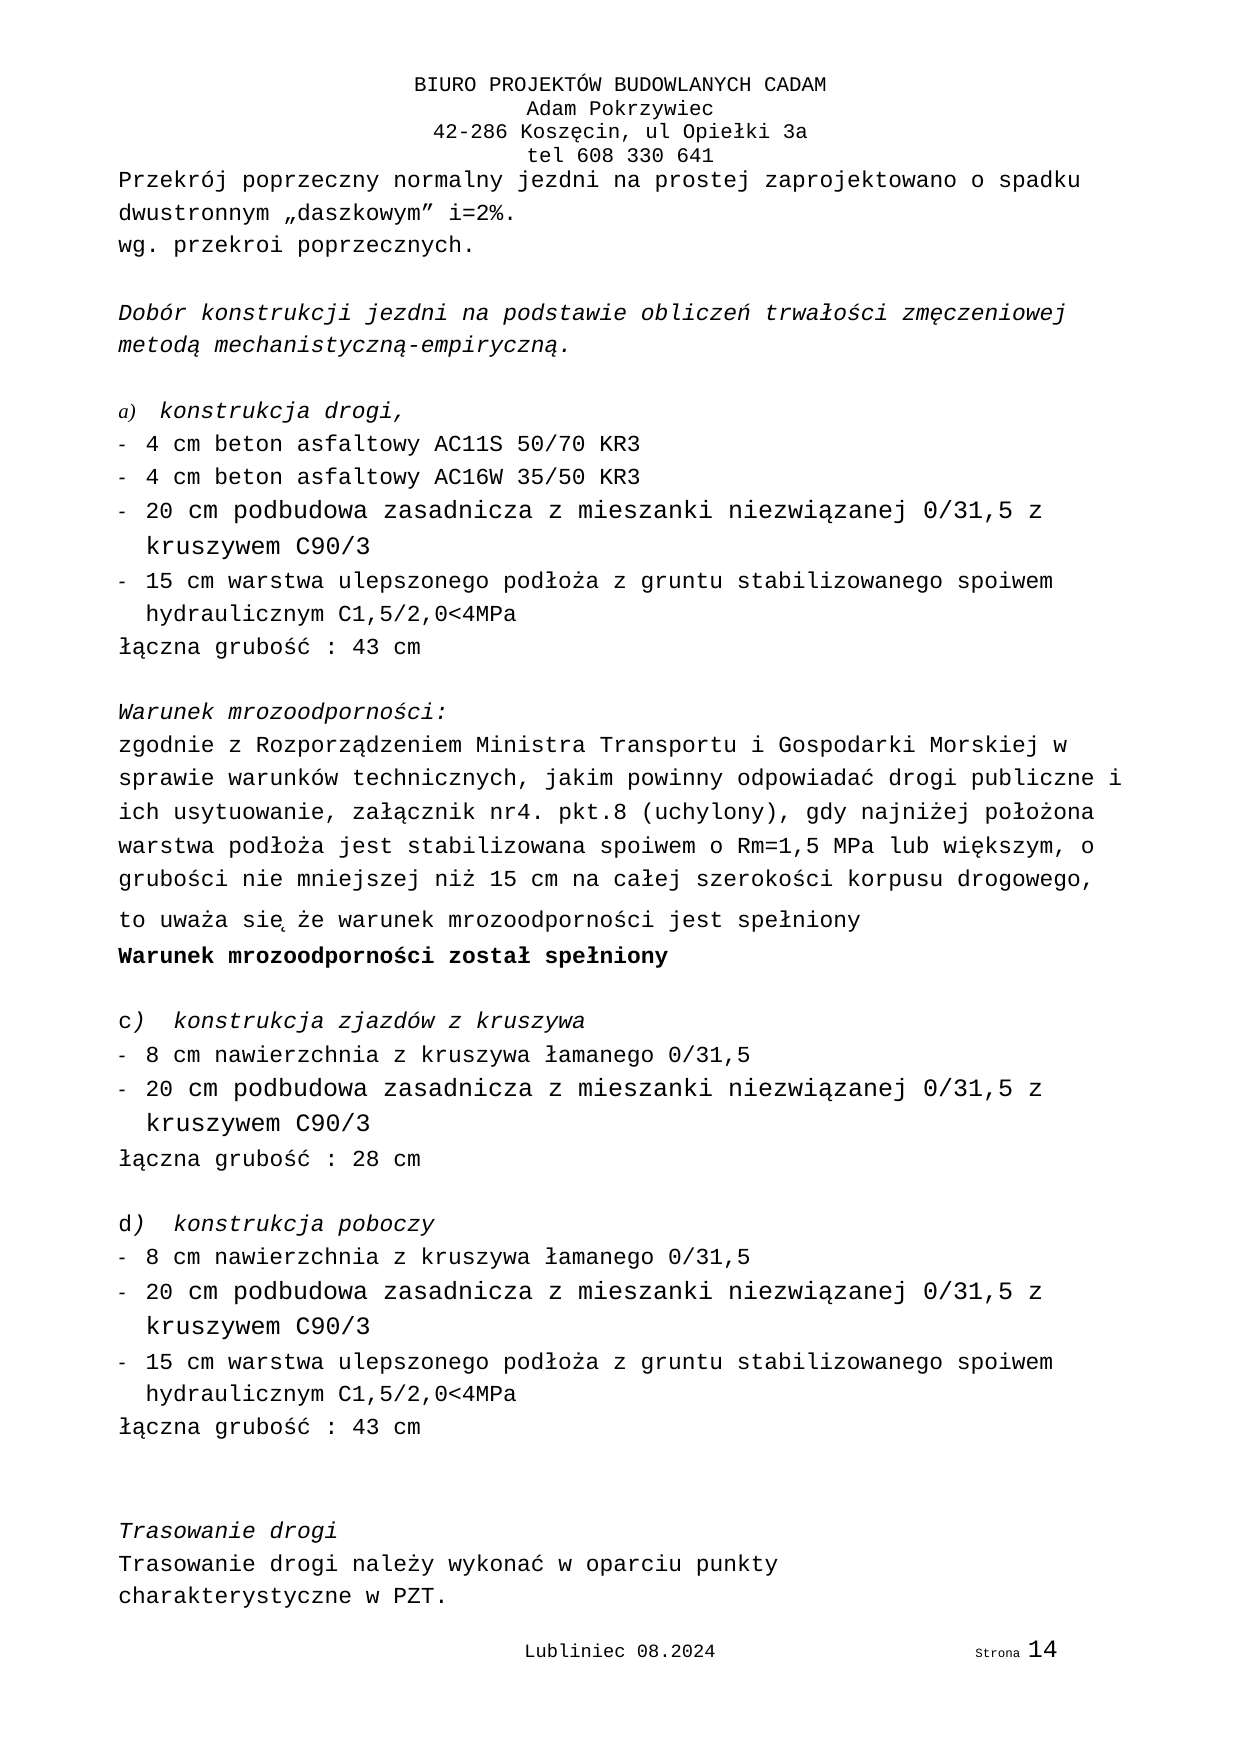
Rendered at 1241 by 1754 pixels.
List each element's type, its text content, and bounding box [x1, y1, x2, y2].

list konstrukcja drogi, [118, 399, 1122, 425]
text zgodnie z Rozporządzeniem Ministra Transportu i Gospodarki Morskiej w sprawie warunków technicznych, jakim powinny odpowiadać drogi publiczne i ich usytuowanie, załącznik nr4. pkt.8 (uchylony), gdy najniżej położona warstwa podłoża jest stabilizowana spoiwem o Rm=1,5 MPa lub większym, o grubości nie mniejszej niż 15 cm na całej szerokości korpusu drogowego, to uważa się że warunek mrozoodporności jest spełniony [118, 733, 1122, 934]
text Trasowanie drogi [118, 1519, 981, 1545]
list 15 cm warstwa ulepszonego podłoża z gruntu stabilizowanego spoiwem hydraulicznym C1,5/2,0<4MPa [118, 1350, 1122, 1409]
text Warunek mrozoodporności: [118, 701, 1122, 727]
text Przekrój poprzeczny normalny jezdni na prostej zaprojektowano o spadku dwustronnym „daszkowym” i=2%. [118, 168, 1122, 227]
list 20 cm podbudowa zasadnicza z mieszanki niezwiązanej 0/31,5 z kruszywem C90/3 [118, 1278, 1122, 1342]
list 4 cm beton asfaltowy AC11S 50/70 KR3 [118, 432, 1122, 458]
list 4 cm beton asfaltowy AC16W 35/50 KR3 [118, 465, 1122, 492]
list 15 cm warstwa ulepszonego podłoża z gruntu stabilizowanego spoiwem hydraulicznym C1,5/2,0<4MPa [118, 569, 1122, 628]
text Dobór konstrukcji jezdni na podstawie obliczeń trwałości zmęczeniowej metodą mechanistyczną-empiryczną. [118, 301, 1122, 360]
text łączna grubość : 43 cm [118, 635, 1122, 661]
text d) konstrukcja poboczy [118, 1212, 1122, 1238]
text łączna grubość : 28 cm [118, 1147, 1122, 1173]
list 20 cm podbudowa zasadnicza z mieszanki niezwiązanej 0/31,5 z kruszywem C90/3 [118, 498, 1122, 562]
list 8 cm nawierzchnia z kruszywa łamanego 0/31,5 [118, 1043, 1122, 1069]
list 8 cm nawierzchnia z kruszywa łamanego 0/31,5 [118, 1245, 1122, 1272]
text c) konstrukcja zjazdów z kruszywa [118, 1010, 1122, 1036]
text Trasowanie drogi należy wykonać w oparciu punkty charakterystyczne w PZT. [118, 1552, 981, 1610]
text wg. przekroi poprzecznych. [118, 233, 1122, 259]
list 20 cm podbudowa zasadnicza z mieszanki niezwiązanej 0/31,5 z kruszywem C90/3 [118, 1076, 1122, 1139]
text łączna grubość : 43 cm [118, 1416, 1122, 1441]
text Warunek mrozoodporności został spełniony [118, 944, 1122, 970]
